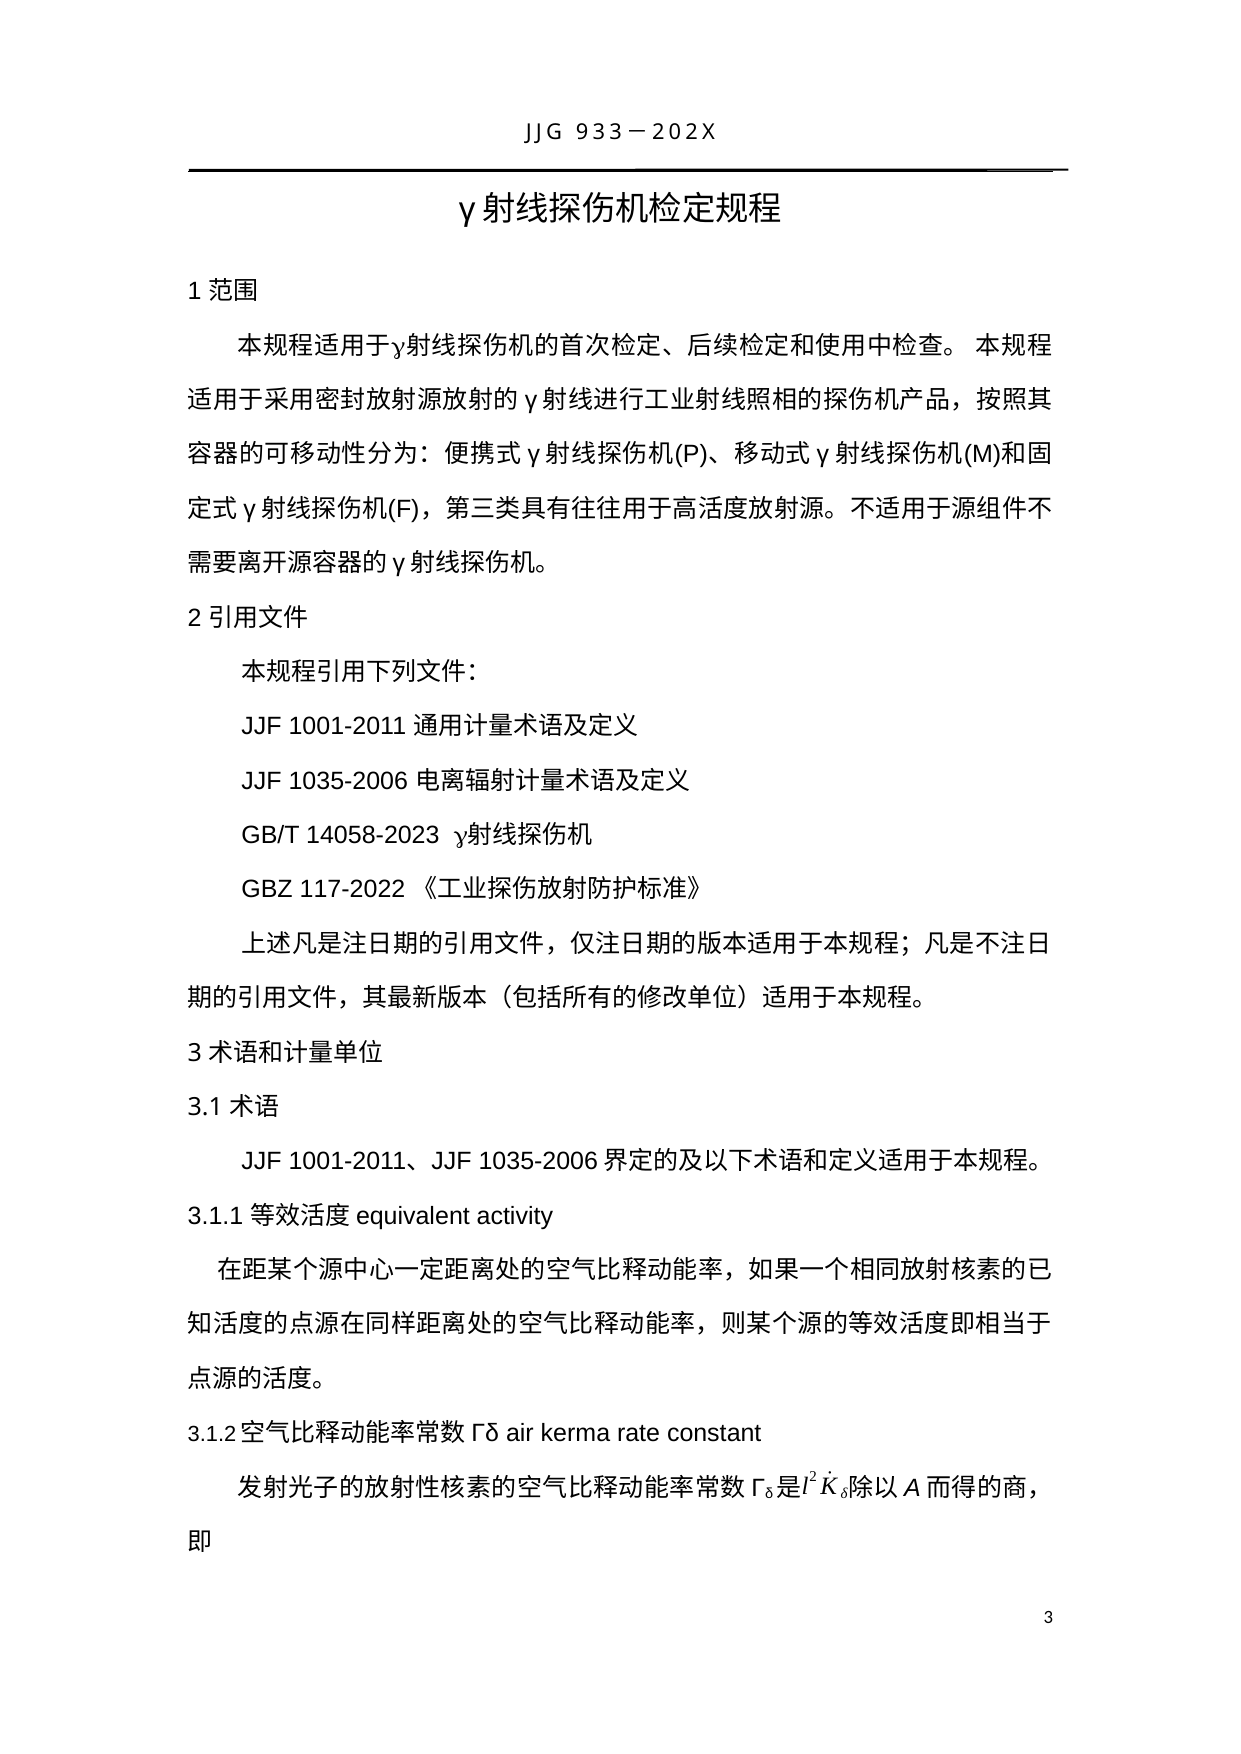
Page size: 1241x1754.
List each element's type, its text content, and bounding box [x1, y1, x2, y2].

text 3.1.1 等效活度 equivalent activity [187, 1195, 1053, 1231]
text JJF 1001-2011、JJF 1035-2006界定的及以下术语和定义适用于本规程。 [187, 1141, 1053, 1177]
text 上述凡是注日期的引用文件，仅注日期的版本适用于本规程；凡是不注日期的引用文件，其最新版本（包括所有的修改单位）适用于本规程。 [187, 923, 1053, 1014]
text 发射光子的放射性核素的空气比释动能率常数Γδ是除以A而得的商，即 [187, 1467, 1053, 1558]
text 在距某个源中心一定距离处的空气比释动能率，如果一个相同放射核素的已知活度的点源在同样距离处的空气比释动能率，则某个源的等效活度即相当于点源的活度。 [187, 1249, 1053, 1394]
subtitle 3 术语和计量单位 [187, 1032, 1053, 1068]
subtitle 3.1 术语 [187, 1086, 1053, 1123]
text γ射线探伤机检定规程 [187, 173, 1053, 238]
subtitle 2 引用文件 [187, 597, 1053, 633]
text JJF 1001-2011 通用计量术语及定义 [187, 706, 1053, 742]
subtitle 1 范围 [187, 271, 1053, 307]
text JJF 1035-2006 电离辐射计量术语及定义 [187, 760, 1053, 796]
text GBZ 117-2022 《工业探伤放射防护标准》 [187, 869, 1053, 905]
text 3.1.2空气比释动能率常数 Γδ air kerma rate constant [187, 1413, 1053, 1449]
text 本规程适用于射线探伤机的首次检定、后续检定和使用中检查。 本规程适用于采用密封放射源放射的γ射线进行工业射线照相的探伤机产品，按照其容器的可移动性分为：便携式γ射线探伤机(P)、移动式γ射线探伤机(M)和固定式γ射线探伤机(F)，第三类具有往往用于高活度放射源。不适用于源组件不需要离开源容器的γ射线探伤机。 [187, 325, 1053, 579]
text 本规程引用下列文件： [187, 651, 1053, 688]
text GB/T 14058-2023 射线探伤机 [187, 814, 1053, 851]
